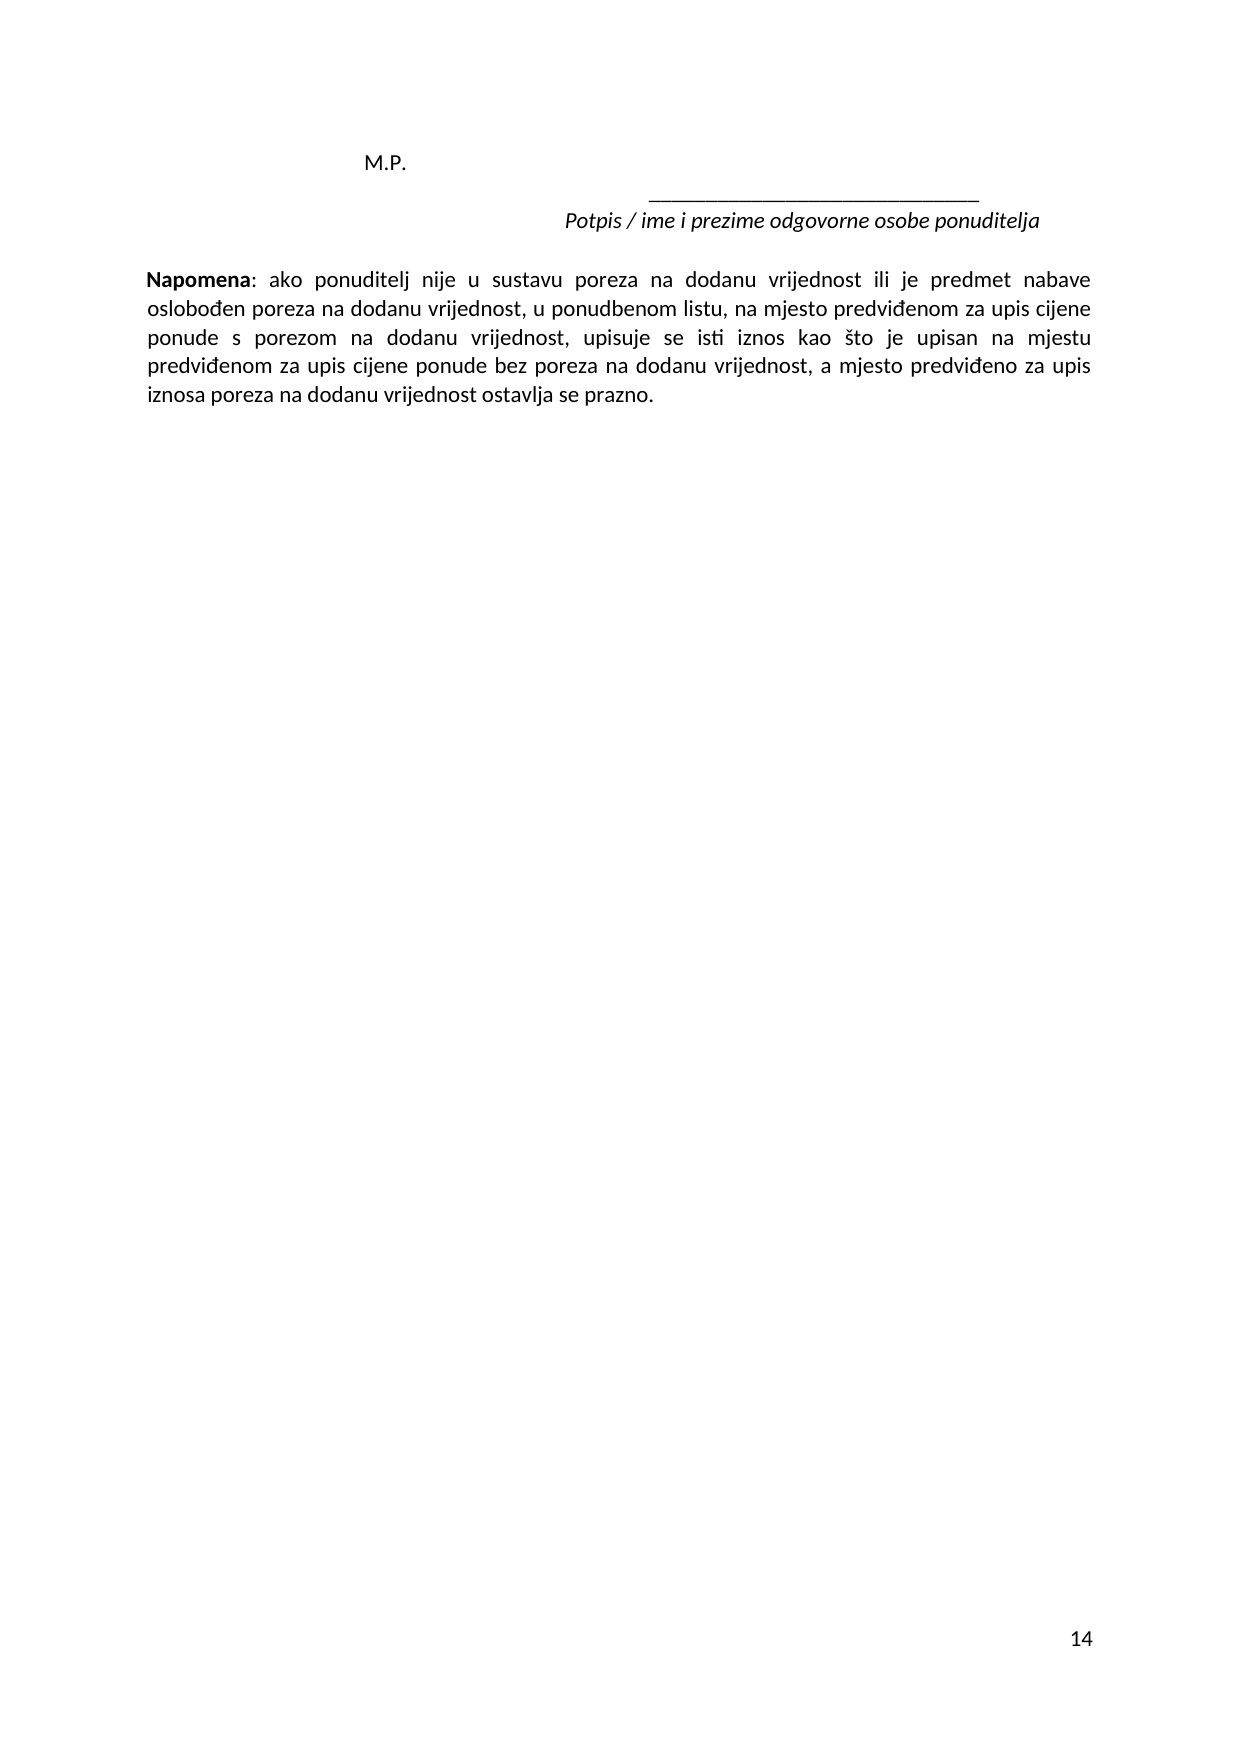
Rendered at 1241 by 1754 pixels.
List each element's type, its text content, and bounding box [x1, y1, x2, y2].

text _____________________________ [146, 177, 1093, 205]
text Napomena: ako ponuditelj nije u sustavu poreza na dodanu vrijednost ili je predmet nabave oslobođen poreza na dodanu vrijednost, u ponudbenom listu, na mjesto predviđenom za upis cijene ponude s porezom na dodanu vrijednost, upisuje se isti iznos kao što je upisan na mjestu predviđenom za upis cijene ponude bez poreza na dodanu vrijednost, a mjesto predviđeno za upis iznosa poreza na dodanu vrijednost ostavlja se prazno. [146, 265, 1093, 408]
text Potpis / ime i prezime odgovorne osobe ponuditelja [146, 206, 1093, 234]
text M.P. [148, 148, 1093, 176]
